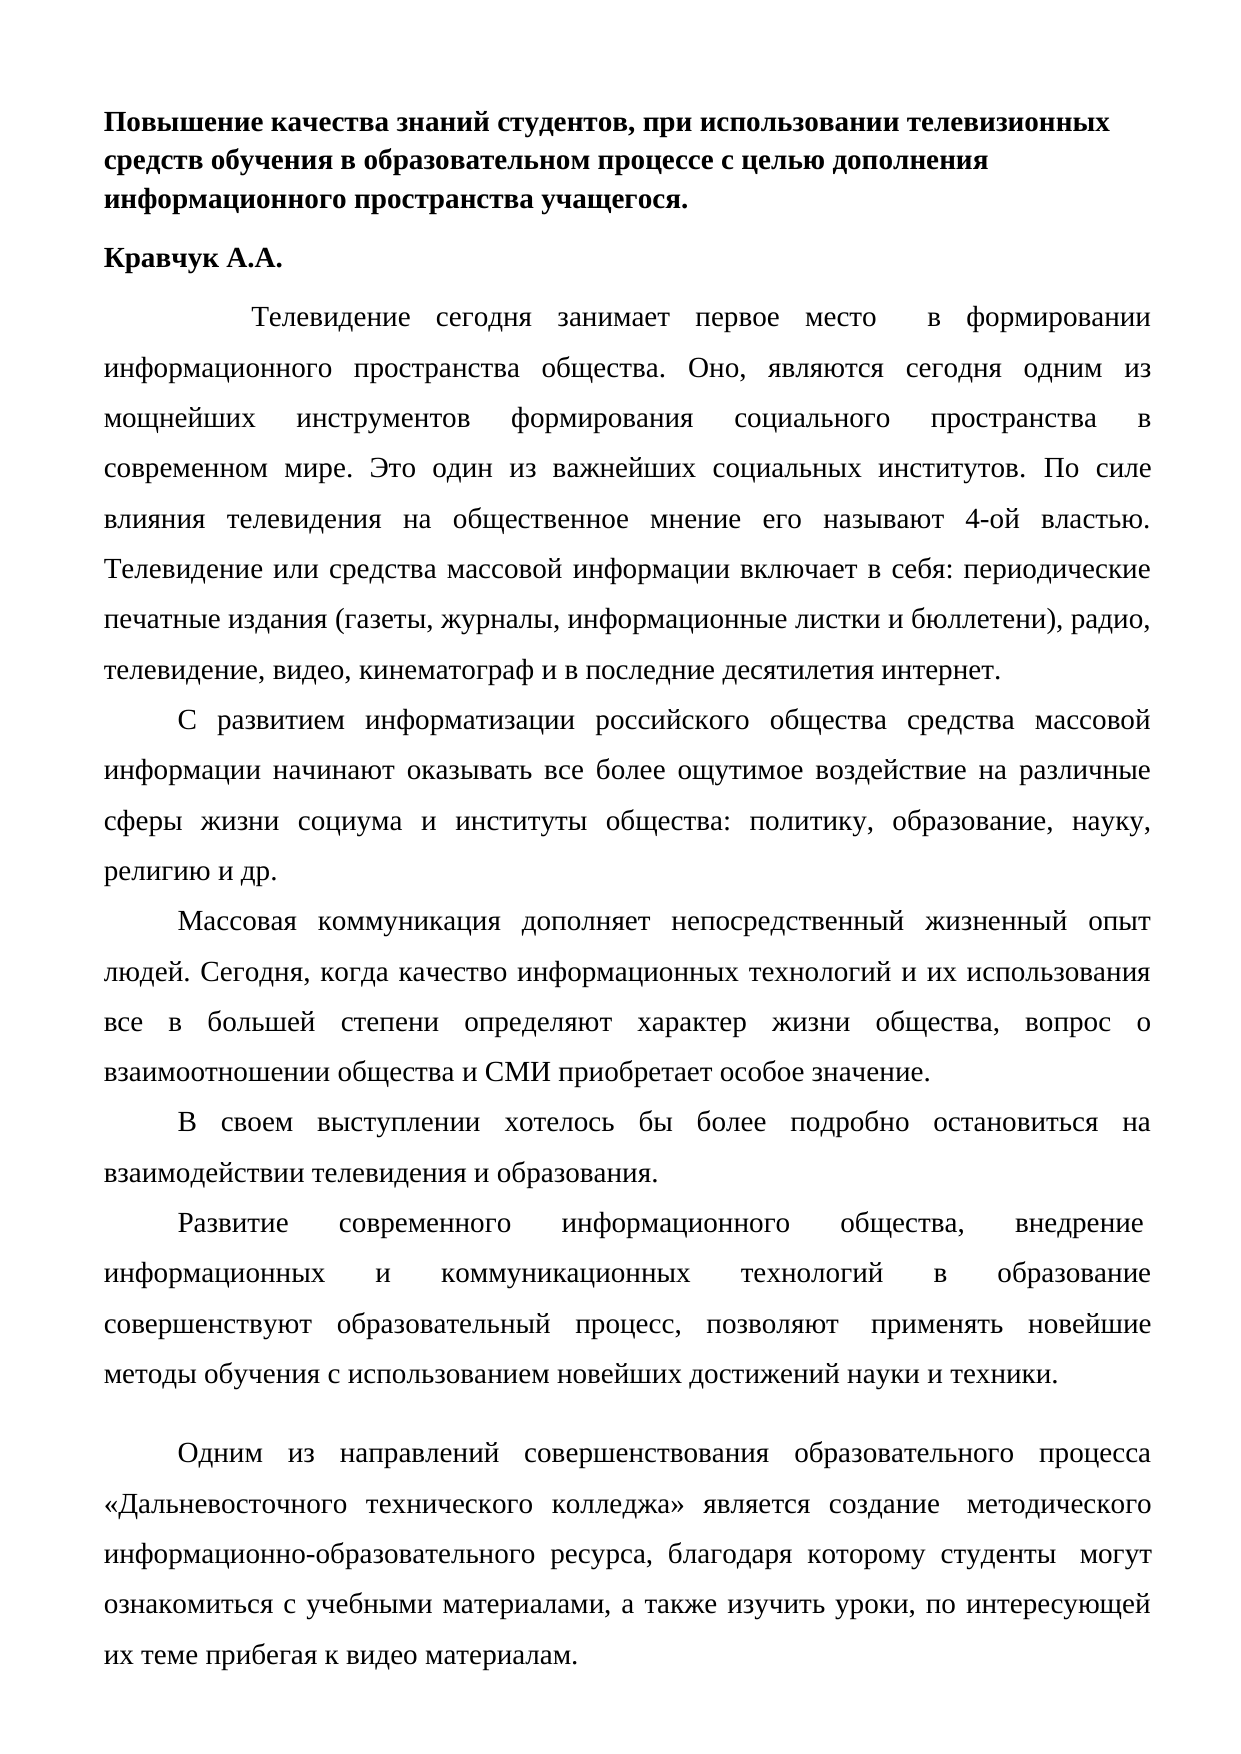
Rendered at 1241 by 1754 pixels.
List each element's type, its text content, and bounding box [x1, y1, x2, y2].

text Телевидение сегодня занимает первое место в формировании информационного пространства общества. Оно, являются сегодня одним из мощнейших инструментов формирования социального пространства в современном мире. Это один из важнейших социальных институтов. По силе влияния телевидения на общественное мнение его называют 4-ой властью. Телевидение или средства массовой информации включает в себя: периодические печатные издания (газеты, журналы, информационные листки и бюллетени), радио, телевидение, видео, кинематограф и в последние десятилетия интернет. [103, 299, 1152, 685]
text Массовая коммуникация дополняет непосредственный жизненный опыт людей. Сегодня, когда качество информационных технологий и их использования все в большей степени определяют характер жизни общества, вопрос о взаимоотношении общества и СМИ приобретает особое значение. [103, 903, 1152, 1088]
text Развитие современного информационного общества, внедрение информационных и коммуникационных технологий в образование совершенствуют образовательный процесс, позволяют применять новейшие методы обучения с использованием новейших достижений науки и техники. [103, 1205, 1152, 1390]
text В своем выступлении хотелось бы более подробно остановиться на взаимодействии телевидения и образования. [103, 1104, 1152, 1188]
text Одним из направлений совершенствования образовательного процесса «Дальневосточного технического колледжа» является создание методического информационно-образовательного ресурса, благодаря которому студенты могут ознакомиться с учебными материалами, а также изучить уроки, по интересующей их теме прибегая к видео материалам. [103, 1436, 1152, 1670]
text Повышение качества знаний студентов, при использовании телевизионных средств обучения в образовательном процессе с целью дополнения информационного пространства учащегося. [103, 104, 1152, 214]
text Кравчук А.А. [103, 240, 1152, 274]
text С развитием информатизации российского общества средства массовой информации начинают оказывать все более ощутимое воздействие на различные сферы жизни социума и институты общества: политику, образование, науку, религию и др. [103, 702, 1152, 887]
